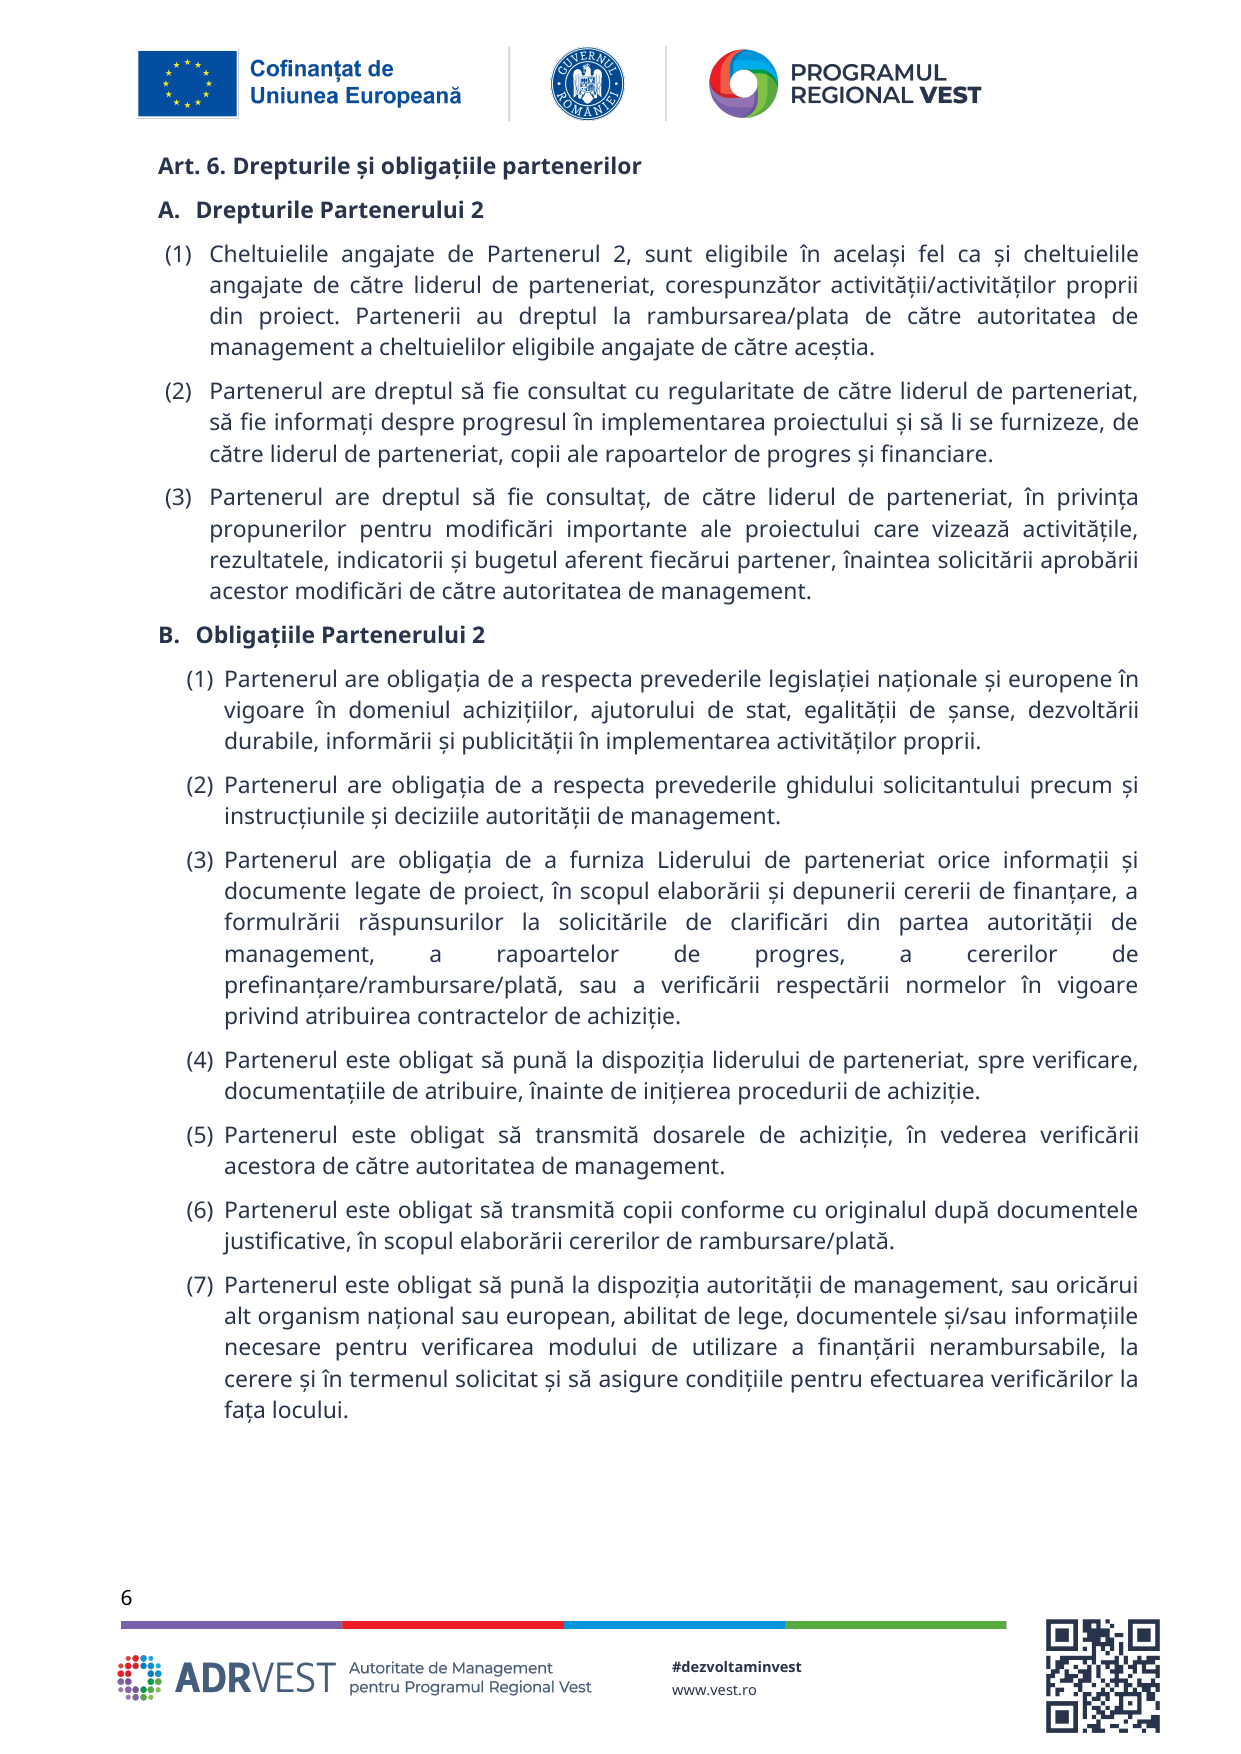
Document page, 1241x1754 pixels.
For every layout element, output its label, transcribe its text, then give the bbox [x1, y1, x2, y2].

subtitle Partenerul este obligat să transmită copii conforme cu originalul după documentele justificative, în scopul elaborării cererilor de rambursare/plată. [186, 1194, 1139, 1256]
subtitle Drepturile şi obligaţiile partenerilor [158, 150, 1139, 181]
subtitle Partenerul are obligaţia de a respecta prevederile legislaţiei naţionale și europene în vigoare în domeniul achiziţiilor, ajutorului de stat, egalității de şanse, dezvoltării durabile, informării şi publicității în implementarea activităților proprii. [186, 662, 1139, 756]
subtitle Partenerul are dreptul să fie consultat cu regularitate de către liderul de parteneriat, să fie informaţi despre progresul în implementarea proiectului şi să li se furnizeze, de către liderul de parteneriat, copii ale rapoartelor de progres şi financiare. [165, 375, 1139, 469]
subtitle Drepturile Partenerului 2 [158, 194, 1139, 225]
subtitle Partenerul are obligaţia de a respecta prevederile ghidului solicitantului precum și instrucțiunile și deciziile autorității de management. [186, 769, 1139, 831]
picture [61, 1621, 563, 1629]
subtitle Partenerul este obligat să pună la dispoziţia liderului de parteneriat, spre verificare, documentaţiile de atribuire, înainte de inițierea procedurii de achiziție. [186, 1044, 1139, 1106]
subtitle Partenerul are dreptul să fie consultaţ, de către liderul de parteneriat, în privința propunerilor pentru modificări importante ale proiectului care vizează activitățile, rezultatele, indicatorii și bugetul aferent fiecărui partener, înaintea solicitării aprobării acestor modificări de către autoritatea de management. [165, 481, 1139, 606]
subtitle Partenerul are obligaţia de a furniza Liderului de parteneriat orice informaţii şi documente legate de proiect, în scopul elaborării și depunerii cererii de finanțare, a formulrării răspunsurilor la solicitările de clarificări din partea autorității de management, a rapoartelor de progres, a cererilor de prefinanțare/rambursare/plată, sau a verificării respectării normelor în vigoare privind atribuirea contractelor de achiziţie. [186, 844, 1139, 1031]
subtitle Partenerul este obligat să pună la dispoziția autorității de management, sau oricărui alt organism național sau european, abilitat de lege, documentele și/sau informațiile necesare pentru verificarea modului de utilizare a finanțării nerambursabile, la cerere și în termenul solicitat și să asigure condițiile pentru efectuarea verificărilor la fața locului. [186, 1269, 1139, 1425]
picture [786, 1611, 1169, 1742]
subtitle Partenerul este obligat să transmită dosarele de achiziţie, în vederea verificării acestora de către autoritatea de management. [186, 1119, 1139, 1181]
subtitle Cheltuielile angajate de Partenerul 2, sunt eligibile în acelaşi fel ca şi cheltuielile angajate de către liderul de parteneriat, corespunzător activității/activităților proprii din proiect. Partenerii au dreptul la rambursarea/plata de către autoritatea de management a cheltuielilor eligibile angajate de către aceștia. [165, 237, 1139, 362]
picture [108, 1653, 597, 1704]
picture [136, 46, 982, 121]
subtitle Obligațiile Partenerului 2 [158, 619, 1139, 650]
